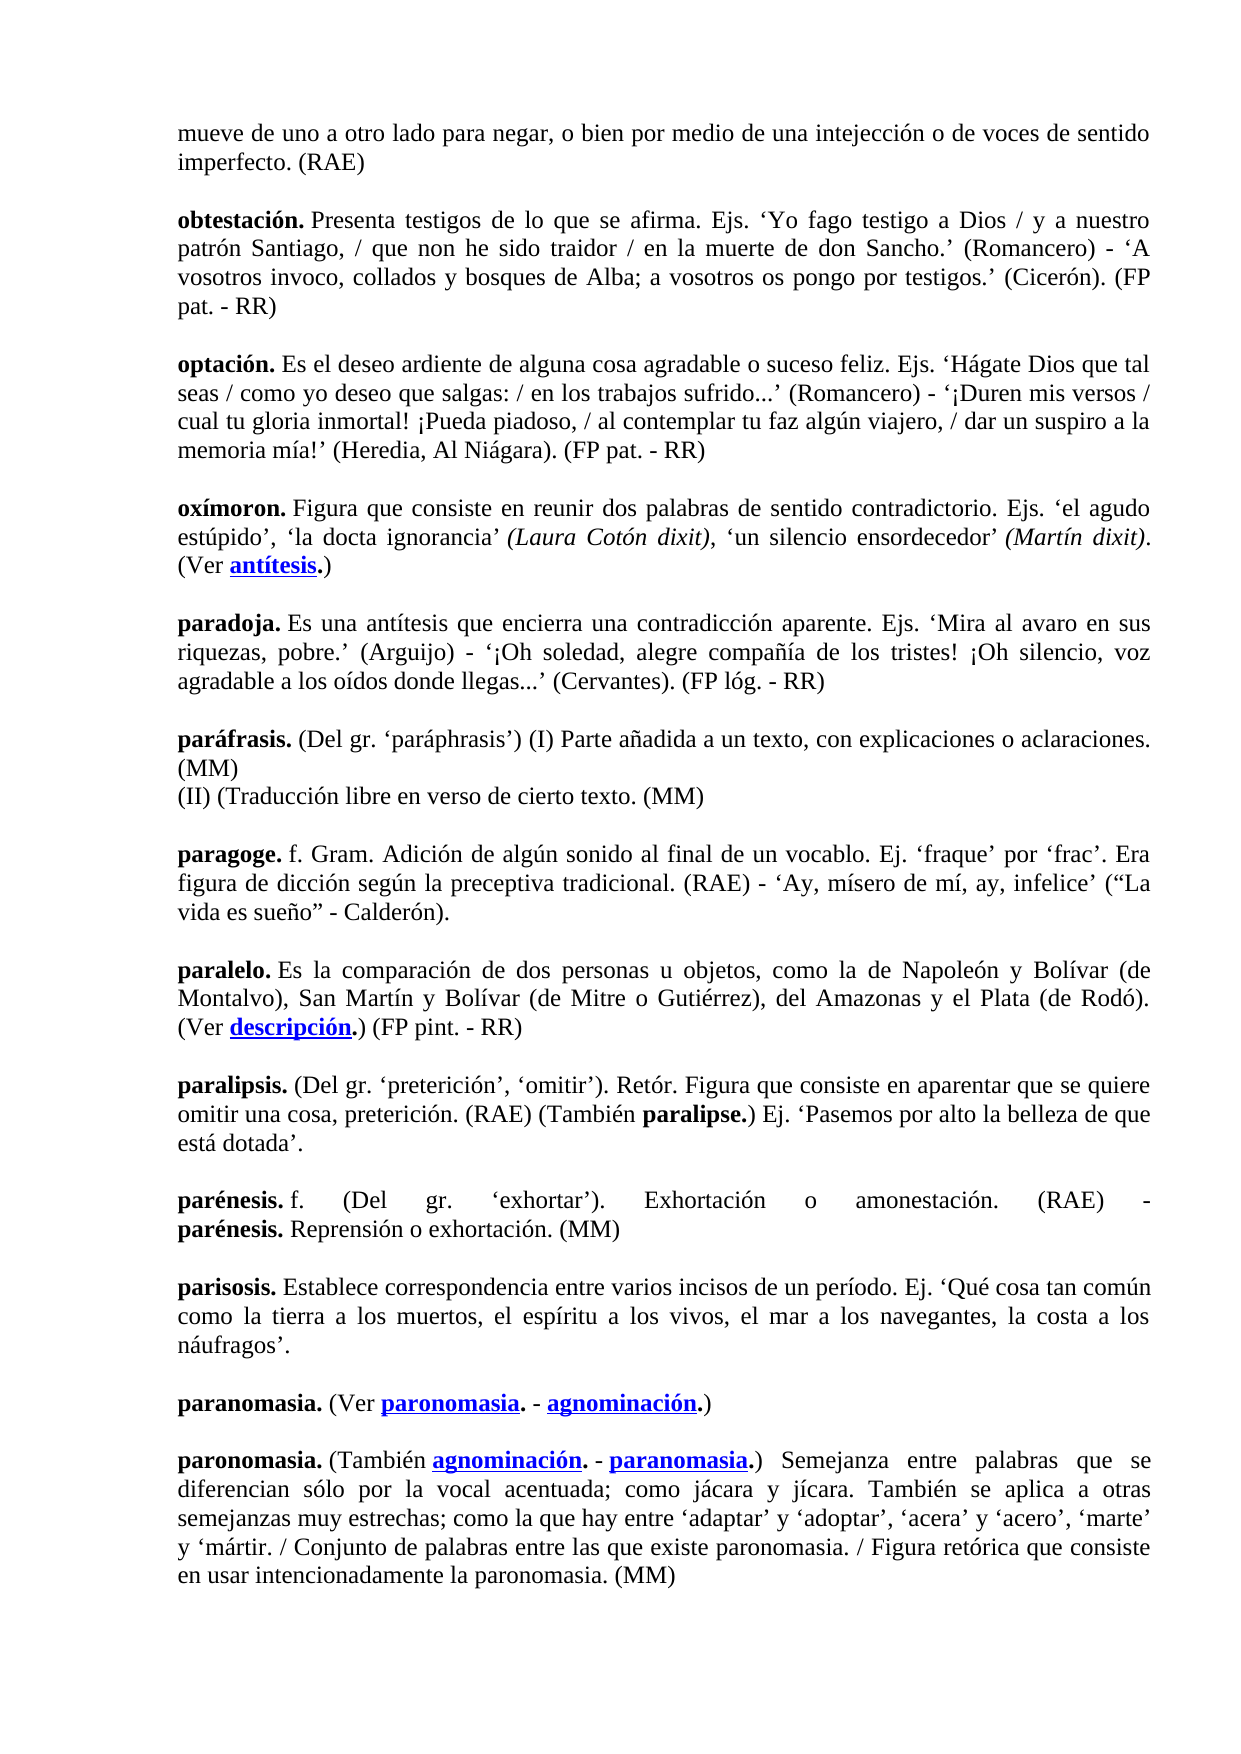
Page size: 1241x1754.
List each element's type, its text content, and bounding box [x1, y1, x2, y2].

text parénesis. f. (Del gr. ‘exhortar’). Exhortación o amonestación. (RAE) - parénesis. Reprensión o exhortación. (MM) [177, 1186, 1152, 1243]
text paráfrasis. (Del gr. ‘paráphrasis’) (I) Parte añadida a un texto, con explicaciones o aclaraciones. (MM) (II) (Traducción libre en verso de cierto texto. (MM) [177, 724, 1152, 810]
text paranomasia. (Ver paronomasia. - agnominación.) [177, 1388, 1152, 1416]
text obtestación. Presenta testigos de lo que se afirma. Ejs. ‘Yo fago testigo a Dios / y a nuestro patrón Santiago, / que non he sido traidor / en la muerte de don Sancho.’ (Romancero) - ‘A vosotros invoco, collados y bosques de Alba; a vosotros os pongo por testigos.’ (Cicerón). (FP pat. - RR) [177, 205, 1152, 320]
text oxímoron. Figura que consiste en reunir dos palabras de sentido contradictorio. Ejs. ‘el agudo estúpido’, ‘la docta ignorancia’ (Laura Cotón dixit), ‘un silencio ensordecedor’ (Martín dixit). (Ver antítesis.) [177, 493, 1152, 579]
text parisosis. Establece correspondencia entre varios incisos de un período. Ej. ‘Qué cosa tan común como la tierra a los muertos, el espíritu a los vivos, el mar a los navegantes, la costa a los náufragos’. [177, 1272, 1152, 1358]
text paradoja. Es una antítesis que encierra una contradicción aparente. Ejs. ‘Mira al avaro en sus riquezas, pobre.’ (Arguijo) - ‘¡Oh soledad, alegre compañía de los tristes! ¡Oh silencio, voz agradable a los oídos donde llegas...’ (Cervantes). (FP lóg. - RR) [177, 608, 1152, 695]
text paragoge. f. Gram. Adición de algún sonido al final de un vocablo. Ej. ‘fraque’ por ‘frac’. Era figura de dicción según la preceptiva tradicional. (RAE) - ‘Ay, mísero de mí, ay, infelice’ (“La vida es sueño” - Calderón). [177, 839, 1152, 926]
text optación. Es el deseo ardiente de alguna cosa agradable o suceso feliz. Ejs. ‘Hágate Dios que tal seas / como yo deseo que salgas: / en los trabajos sufrido...’ (Romancero) - ‘¡Duren mis versos / cual tu gloria inmortal! ¡Pueda piadoso, / al contemplar tu faz algún viajero, / dar un suspiro a la memoria mía!’ (Heredia, Al Niágara). (FP pat. - RR) [177, 349, 1152, 464]
text paralelo. Es la comparación de dos personas u objetos, como la de Napoleón y Bolívar (de Montalvo), San Martín y Bolívar (de Mitre o Gutiérrez), del Amazonas y el Plata (de Rodó). (Ver descripción.) (FP pint. - RR) [177, 955, 1152, 1041]
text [177, 118, 1152, 176]
text paronomasia. (También agnominación. - paranomasia.) Semejanza entre palabras que se diferencian sólo por la vocal acentuada; como jácara y jícara. También se aplica a otras semejanzas muy estrechas; como la que hay entre ‘adaptar’ y ‘adoptar’, ‘acera’ y ‘acero’, ‘marte’ y ‘mártir. / Conjunto de palabras entre las que existe paronomasia. / Figura retórica que consiste en usar intencionadamente la paronomasia. (MM) [177, 1446, 1152, 1589]
text paralipsis. (Del gr. ‘preterición’, ‘omitir’). Retór. Figura que consiste en aparentar que se quiere omitir una cosa, preterición. (RAE) (También paralipse.) Ej. ‘Pasemos por alto la belleza de que está dotada’. [177, 1070, 1152, 1156]
